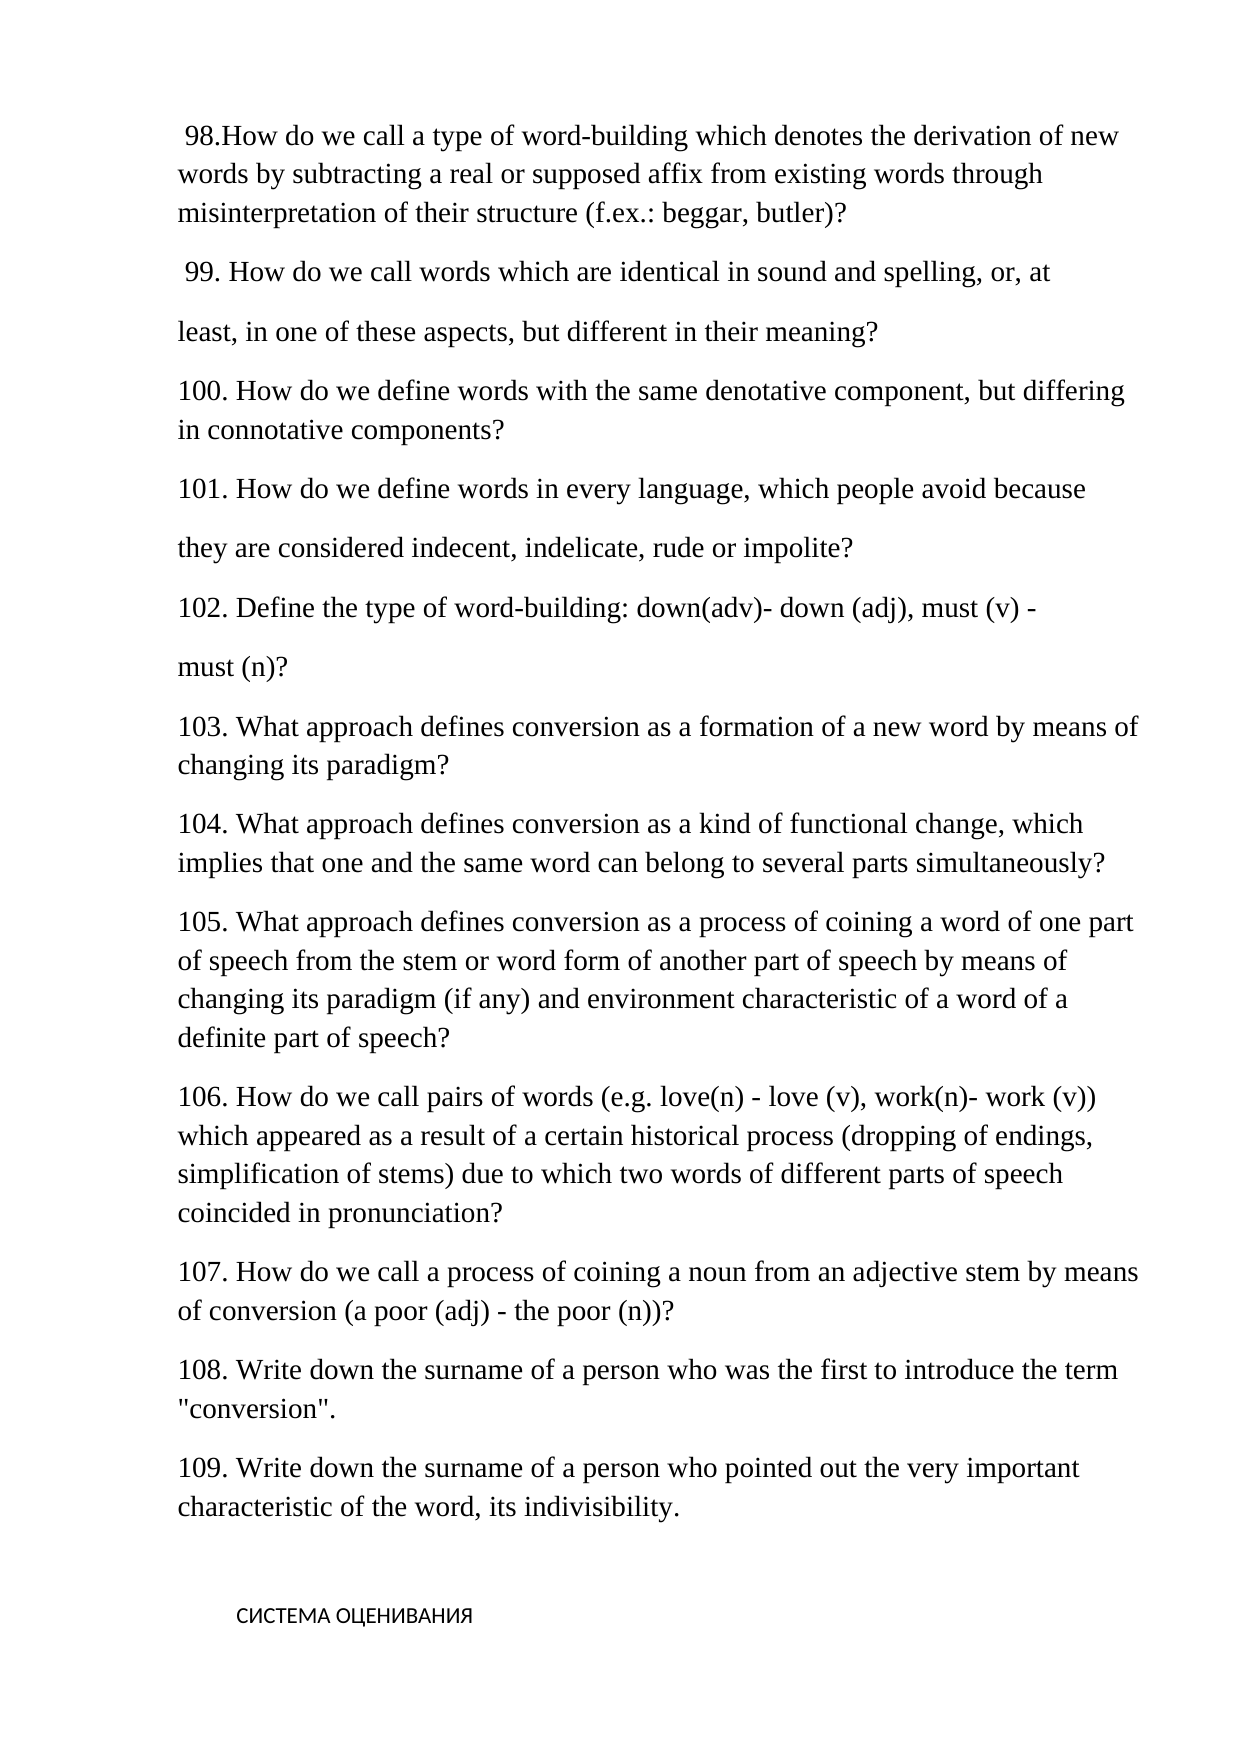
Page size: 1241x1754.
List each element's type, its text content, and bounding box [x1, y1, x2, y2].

text 108. Write down the surname of a person who was the first to introduce the term "conversion". [177, 1352, 1152, 1424]
text 104. What approach defines conversion as a kind of functional change, which implies that one and the same word can belong to several parts simultaneously? [177, 807, 1152, 879]
text must (n)? [177, 649, 1152, 683]
text 99. How do we call words which are identical in sound and spelling, or, at [177, 254, 1152, 288]
text 102. Define the type of word-building: down(adv)- down (adj), must (v) - [177, 590, 1152, 623]
text 101. How do we define words in every language, which people avoid because [177, 471, 1152, 505]
text 107. How do we call a process of coining a noun from an adjective stem by means of conversion (a poor (adj) - the poor (n))? [177, 1254, 1152, 1327]
text 106. How do we call pairs of words (e.g. love(n) - love (v), work(n)- work (v)) which appeared as a result of a certain historical process (dropping of endings, simplification of stems) due to which two words of different parts of speech coincided in pronunciation? [177, 1079, 1152, 1229]
text 105. What approach defines conversion as a process of coining a word of one part of speech from the stem or word form of another part of speech by means of changing its paradigm (if any) and environment characteristic of a word of a definite part of speech? [177, 904, 1152, 1054]
text 109. Write down the surname of а рerson who pointed out the very important characteristic of the word, its indivisibility. [177, 1450, 1152, 1522]
text least, in one of these aspects, but different in their meaning? [177, 314, 1152, 347]
text 100. How do we define words with the same denotative component, but differing in connotative components? [177, 373, 1152, 445]
text 98.How do we call a type of word-building which denotes the derivation of new words by subtracting a real or supposed affix from existing words through misinterpretation of their structure (f.ex.: beggar, butler)? [177, 118, 1152, 229]
text СИСТЕМА ОЦЕНИВАНИЯ [177, 1601, 1152, 1629]
text 103. What approach defines conversion as a formation of a new word by means of changing its paradigm? [177, 709, 1152, 781]
text they are considered indecent, indelicate, rude or impolite? [177, 531, 1152, 564]
